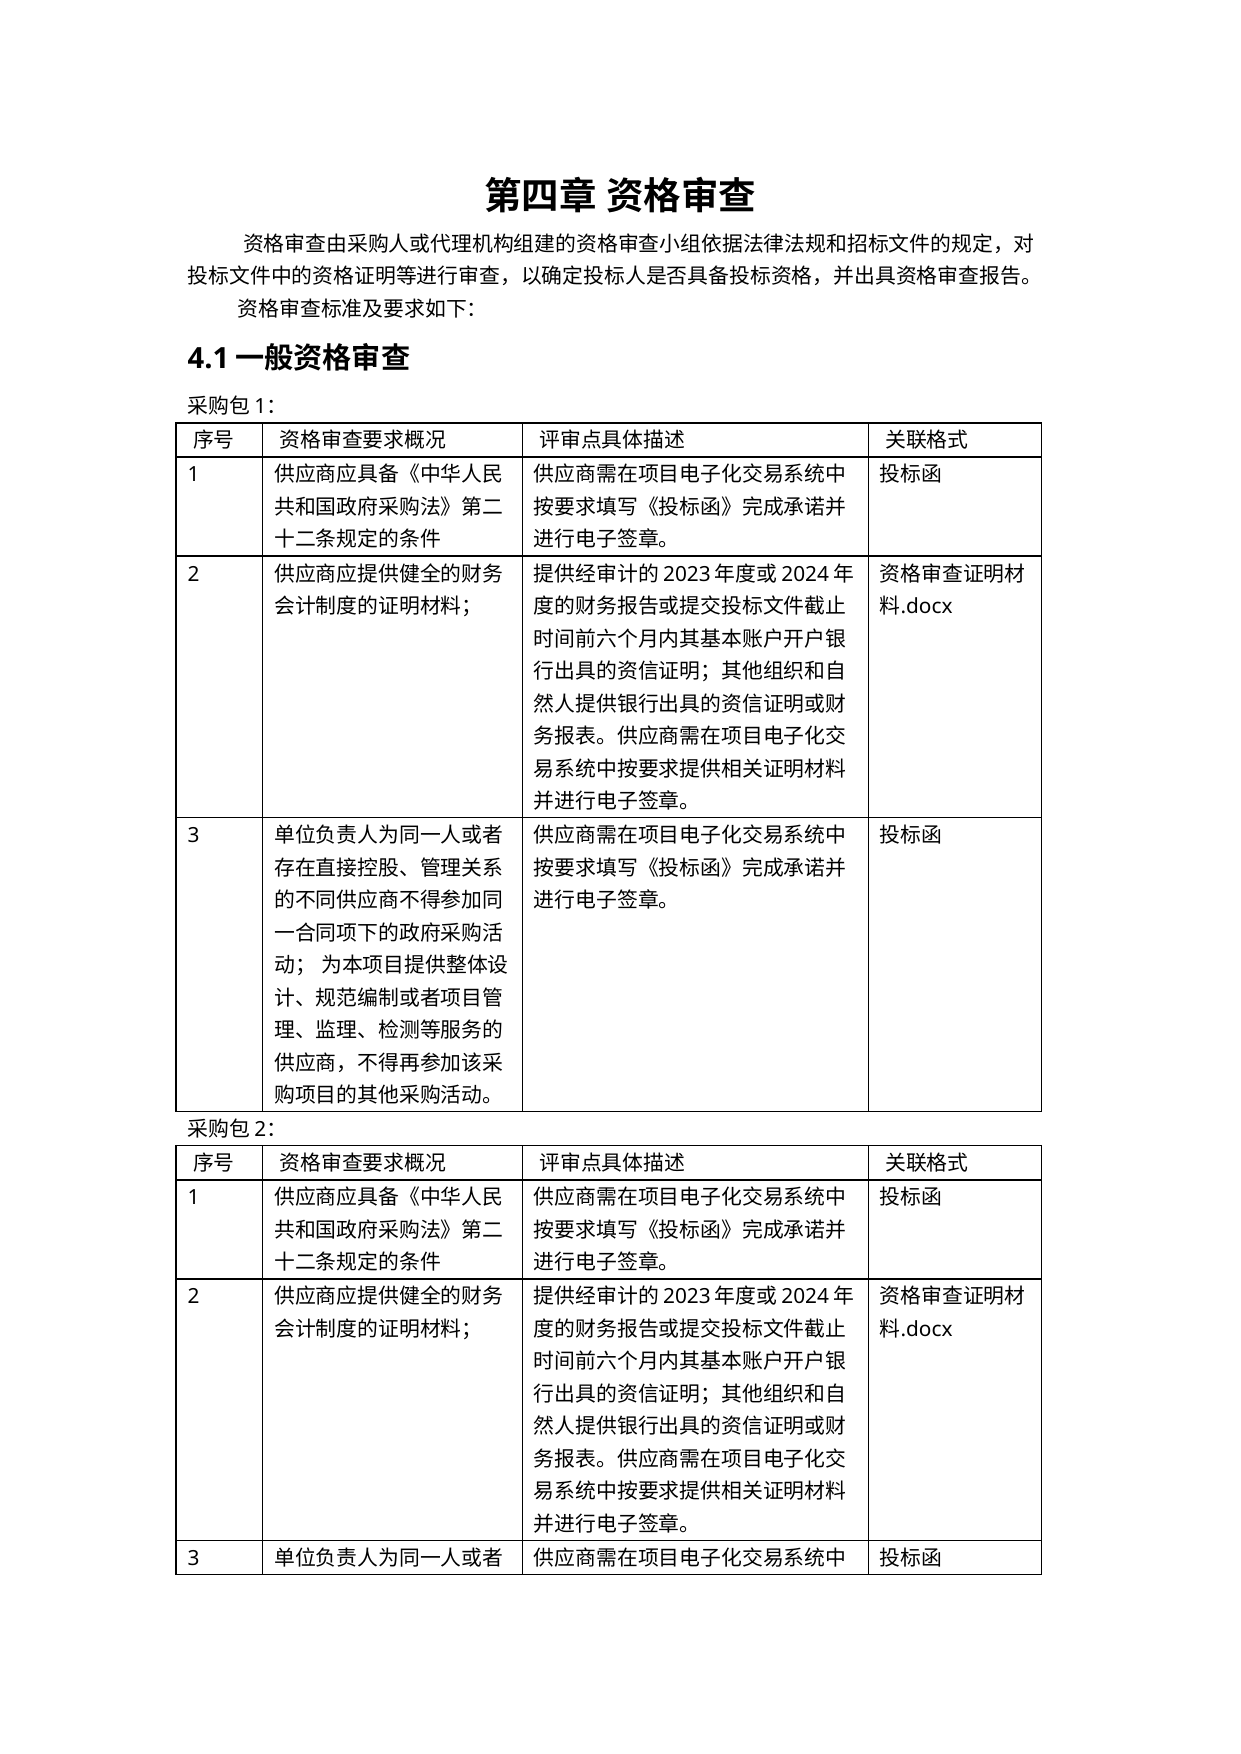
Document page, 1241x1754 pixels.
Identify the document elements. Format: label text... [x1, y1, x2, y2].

text 采购包1： [187, 389, 1053, 422]
table_cell 提供经审计的2023年度或2024年度的财务报告或提交投标文件截止时间前六个月内其基本账户开户银行出具的资信证明；其他组织和自然人提供银行出具的资信证明或财务报表。供应商需在项目电子化交易系统中按要求提供相关证明材料并进行电子签章。 [523, 1280, 868, 1539]
table_cell 2 [177, 557, 262, 817]
table_header 评审点具体描述 [523, 1146, 868, 1179]
table_cell 供应商应提供健全的财务会计制度的证明材料； [263, 1280, 522, 1539]
table_cell 2 [177, 1280, 262, 1539]
table_header 资格审查要求概况 [263, 1146, 522, 1179]
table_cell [263, 1541, 522, 1573]
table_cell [523, 1541, 868, 1573]
table_cell 供应商应具备《中华人民共和国政府采购法》第二十二条规定的条件 [263, 1181, 522, 1278]
table_cell 投标函 [869, 818, 1041, 1111]
table_cell 供应商需在项目电子化交易系统中按要求填写《投标函》完成承诺并进行电子签章。 [523, 1181, 868, 1278]
table_cell 3 [177, 818, 262, 1111]
text 第四章 资格审查 [187, 162, 1053, 227]
table_cell 投标函 [869, 1541, 1041, 1573]
table_cell 提供经审计的2023年度或2024年度的财务报告或提交投标文件截止时间前六个月内其基本账户开户银行出具的资信证明；其他组织和自然人提供银行出具的资信证明或财务报表。供应商需在项目电子化交易系统中按要求提供相关证明材料并进行电子签章。 [523, 557, 868, 817]
table_cell 投标函 [869, 1181, 1041, 1278]
table_cell 供应商需在项目电子化交易系统中按要求填写《投标函》完成承诺并进行电子签章。 [523, 458, 868, 555]
text 资格审查标准及要求如下： [187, 292, 1053, 324]
table_header 关联格式 [869, 424, 1041, 456]
table_header 资格审查要求概况 [263, 424, 522, 456]
table_cell 投标函 [869, 458, 1041, 555]
table_cell 资格审查证明材料.docx [869, 557, 1041, 817]
table_cell 资格审查证明材料.docx [869, 1280, 1041, 1539]
text 资格审查由采购人或代理机构组建的资格审查小组依据法律法规和招标文件的规定，对投标文件中的资格证明等进行审查，以确定投标人是否具备投标资格，并出具资格审查报告。 [187, 227, 1053, 292]
text 采购包2： [187, 1112, 1053, 1145]
table_header 关联格式 [869, 1146, 1041, 1179]
table_cell 1 [177, 458, 262, 555]
table_header 序号 [177, 424, 262, 456]
table_cell 1 [177, 1181, 262, 1278]
table_cell 单位负责人为同一人或者存在直接控股、管理关系的不同供应商不得参加同一合同项下的政府采购活动； 为本项目提供整体设计、规范编制或者项目管理、监理、检测等服务的供应商，不得再参加该采购项目的其他采购活动。 [263, 818, 522, 1111]
table_cell 供应商应具备《中华人民共和国政府采购法》第二十二条规定的条件 [263, 458, 522, 555]
table_cell 供应商应提供健全的财务会计制度的证明材料； [263, 557, 522, 817]
table_header 评审点具体描述 [523, 424, 868, 456]
table_cell 供应商需在项目电子化交易系统中按要求填写《投标函》完成承诺并进行电子签章。 [523, 818, 868, 1111]
table_cell 3 [177, 1541, 262, 1573]
table_header 序号 [177, 1146, 262, 1179]
text 4.1一般资格审查 [187, 324, 1053, 389]
